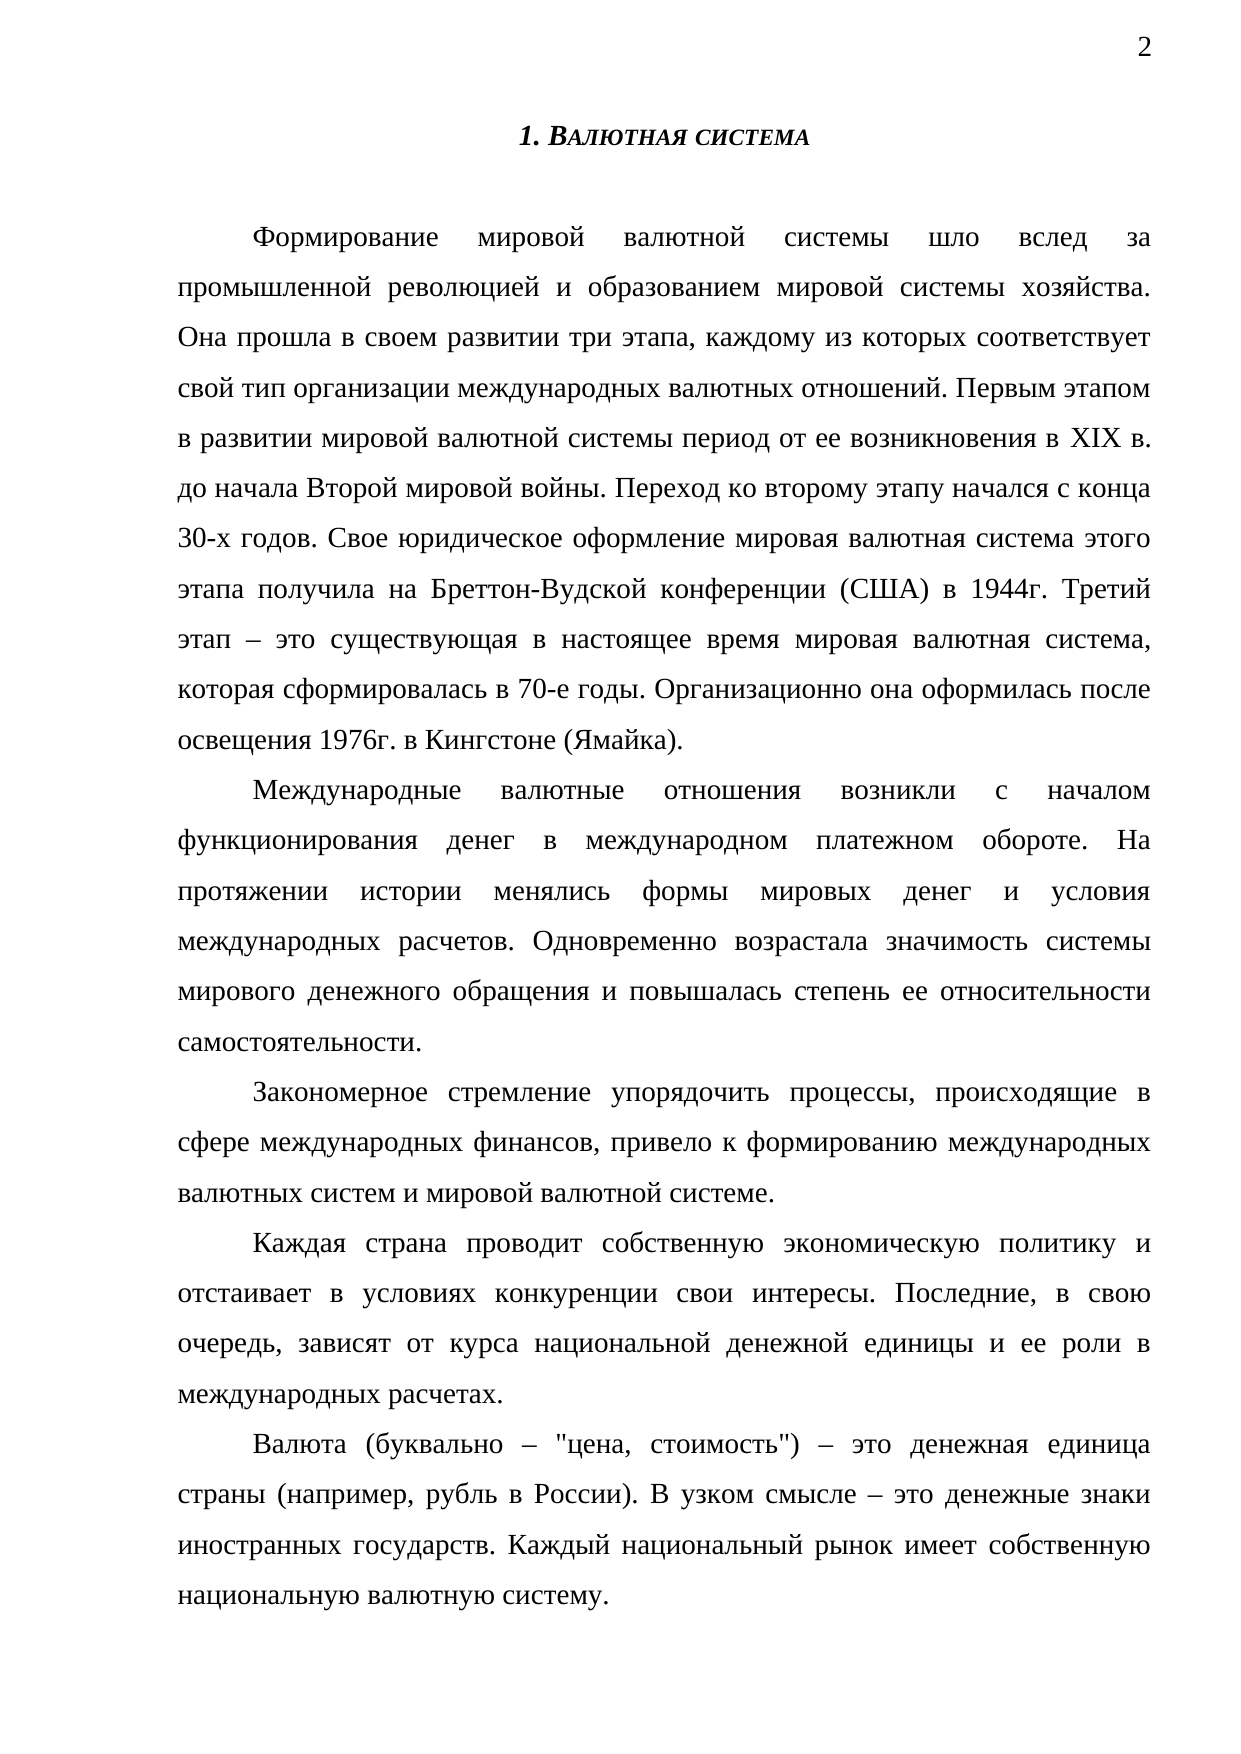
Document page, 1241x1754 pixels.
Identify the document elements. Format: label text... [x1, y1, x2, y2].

text Каждая страна проводит собственную экономическую политику и отстаивает в условиях конкуренции свои интересы. Последние, в свою очередь, зависят от курса национальной денежной единицы и ее роли в международных расчетах. [177, 1225, 1152, 1409]
text Международные валютные отношения возникли с началом функционирования денег в международном платежном обороте. На протяжении истории менялись формы мировых денег и условия международных расчетов. Одновременно возрастала значимость системы мирового денежного обращения и повышалась степень ее относительности самостоятельности. [177, 772, 1152, 1057]
text Закономерное стремление упорядочить процессы, происходящие в сфере международных финансов, привело к формированию международных валютных систем и мировой валютной системе. [177, 1074, 1152, 1208]
subtitle 1. Валютная система [177, 118, 1152, 152]
text Формирование мировой валютной системы шло вслед за промышленной революцией и образованием мировой системы хозяйства. Она прошла в своем развитии три этапа, каждому из которых соответствует свой тип организации международных валютных отношений. Первым этапом в развитии мировой валютной системы период от ее возникновения в XIX в. до начала Второй мировой войны. Переход ко второму этапу начался с конца 30-х годов. Свое юридическое оформление мировая валютная система этого этапа получила на Бреттон-Вудской конференции (США) в 1944г. Третий этап – это существующая в настоящее время мировая валютная система, которая сформировалась в 70-е годы. Организационно она оформилась после освещения 1976г. в Кингстоне (Ямайка). [177, 219, 1152, 755]
text Валюта (буквально – "цена, стоимость") – это денежная единица страны (например, рубль в России). В узком смысле – это денежные знаки иностранных государств. Каждый национальный рынок имеет собственную национальную валютную систему. [177, 1426, 1152, 1611]
